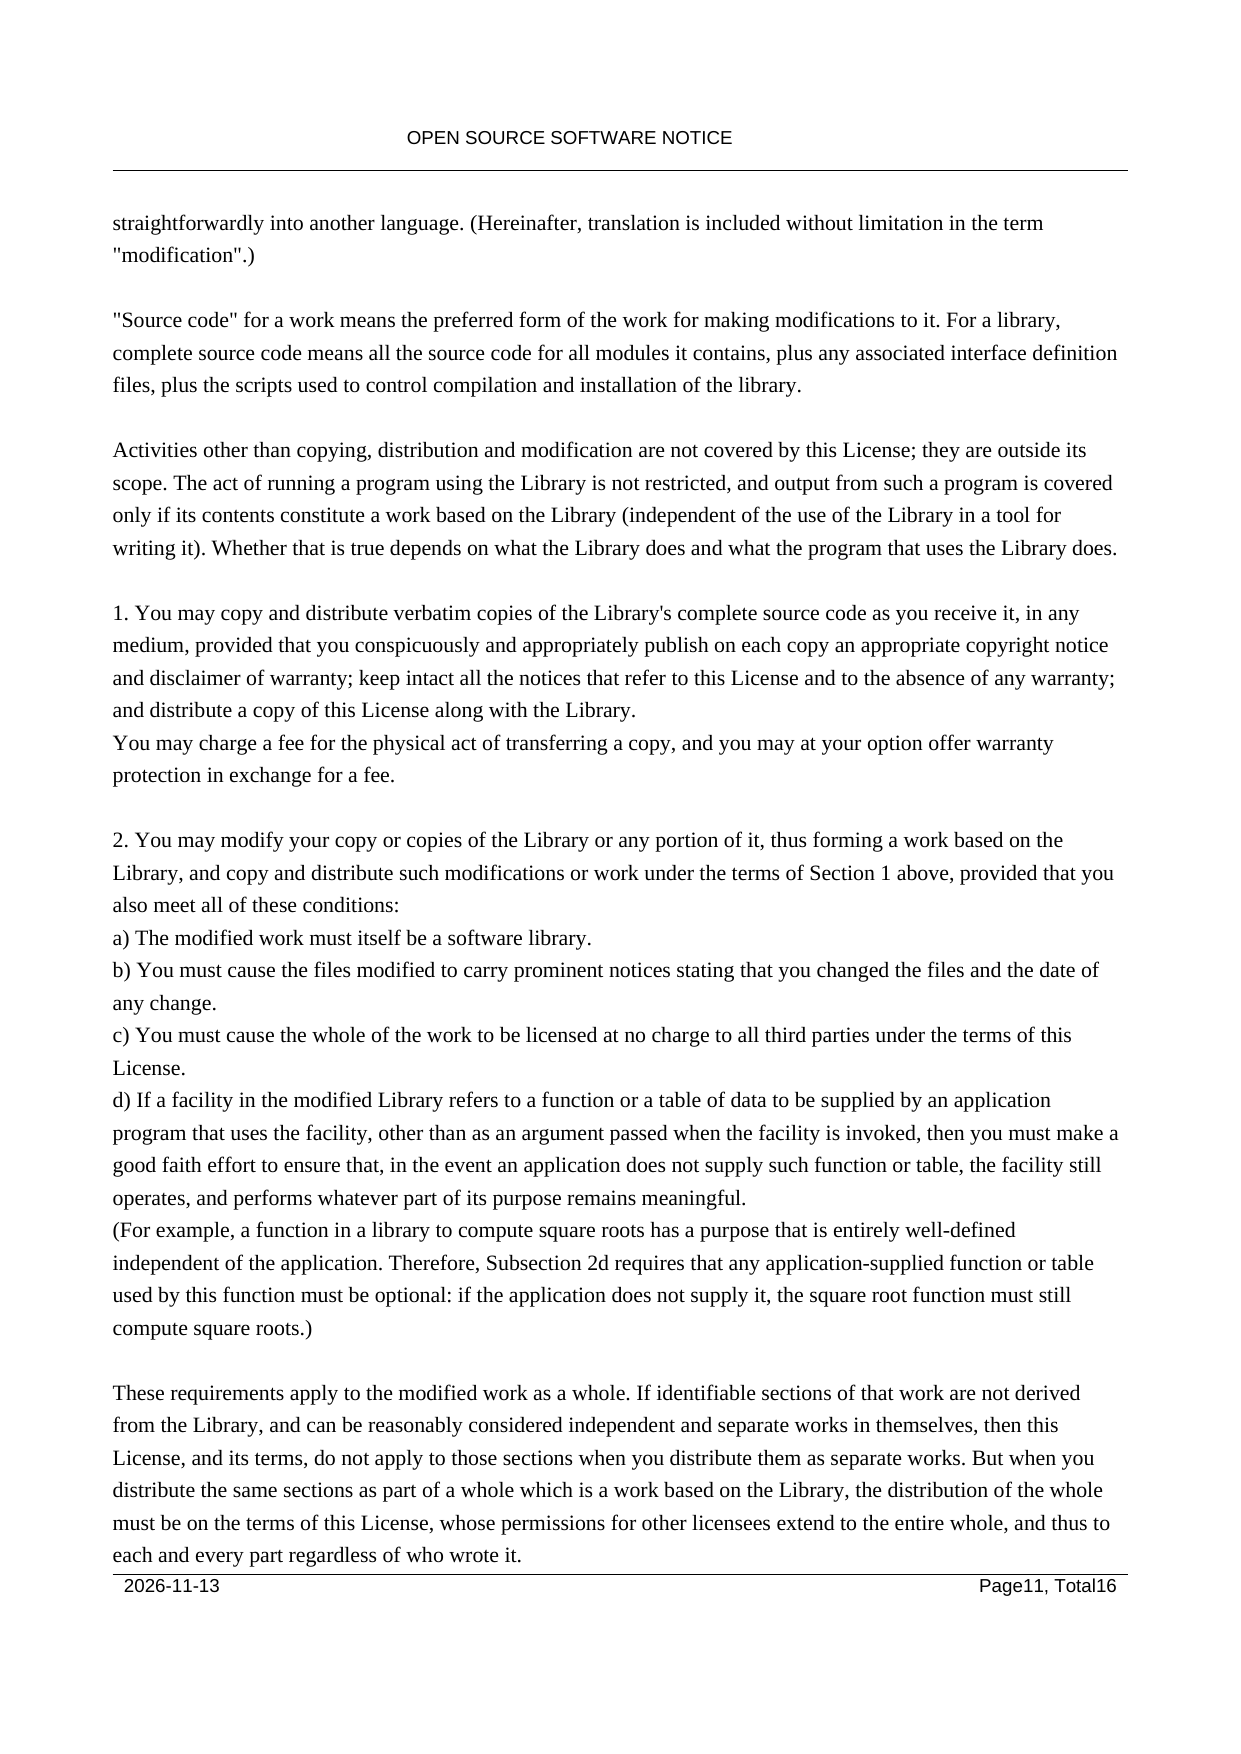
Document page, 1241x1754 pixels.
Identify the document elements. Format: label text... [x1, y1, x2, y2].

text d) If a facility in the modified Library refers to a function or a table of data to be supplied by an application program that uses the facility, other than as an argument passed when the facility is invoked, then you must make a good faith effort to ensure that, in the event an application does not supply such function or table, the facility still operates, and performs whatever part of its purpose remains meaningful. [112, 1084, 1128, 1214]
text a) The modified work must itself be a software library. [112, 921, 1128, 954]
text c) You must cause the whole of the work to be licensed at no charge to all third parties under the terms of this License. [112, 1019, 1128, 1084]
text "Source code" for a work means the preferred form of the work for making modifications to it. For a library, complete source code means all the source code for all modules it contains, plus any associated interface definition files, plus the scripts used to control compilation and installation of the library. [112, 304, 1128, 401]
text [112, 206, 1128, 271]
text Activities other than copying, distribution and modification are not covered by this License; they are outside its scope. The act of running a program using the Library is not restricted, and output from such a program is covered only if its contents constitute a work based on the Library (independent of the use of the Library in a tool for writing it). Whether that is true depends on what the Library does and what the program that uses the Library does. [112, 434, 1128, 564]
text You may charge a fee for the physical act of transferring a copy, and you may at your option offer warranty protection in exchange for a fee. [112, 726, 1128, 791]
text These requirements apply to the modified work as a whole. If identifiable sections of that work are not derived from the Library, and can be reasonably considered independent and separate works in themselves, then this License, and its terms, do not apply to those sections when you distribute them as separate works. But when you distribute the same sections as part of a whole which is a work based on the Library, the distribution of the whole must be on the terms of this License, whose permissions for other licensees extend to the entire whole, and thus to each and every part regardless of who wrote it. [112, 1376, 1128, 1571]
text b) You must cause the files modified to carry prominent notices stating that you changed the files and the date of any change. [112, 954, 1128, 1019]
text 1. You may copy and distribute verbatim copies of the Library's complete source code as you receive it, in any medium, provided that you conspicuously and appropriately publish on each copy an appropriate copyright notice and disclaimer of warranty; keep intact all the notices that refer to this License and to the absence of any warranty; and distribute a copy of this License along with the Library. [112, 596, 1128, 726]
text (For example, a function in a library to compute square roots has a purpose that is entirely well-defined independent of the application. Therefore, Subsection 2d requires that any application-supplied function or table used by this function must be optional: if the application does not supply it, the square root function must still compute square roots.) [112, 1214, 1128, 1344]
text 2. You may modify your copy or copies of the Library or any portion of it, thus forming a work based on the Library, and copy and distribute such modifications or work under the terms of Section 1 above, provided that you also meet all of these conditions: [112, 824, 1128, 921]
